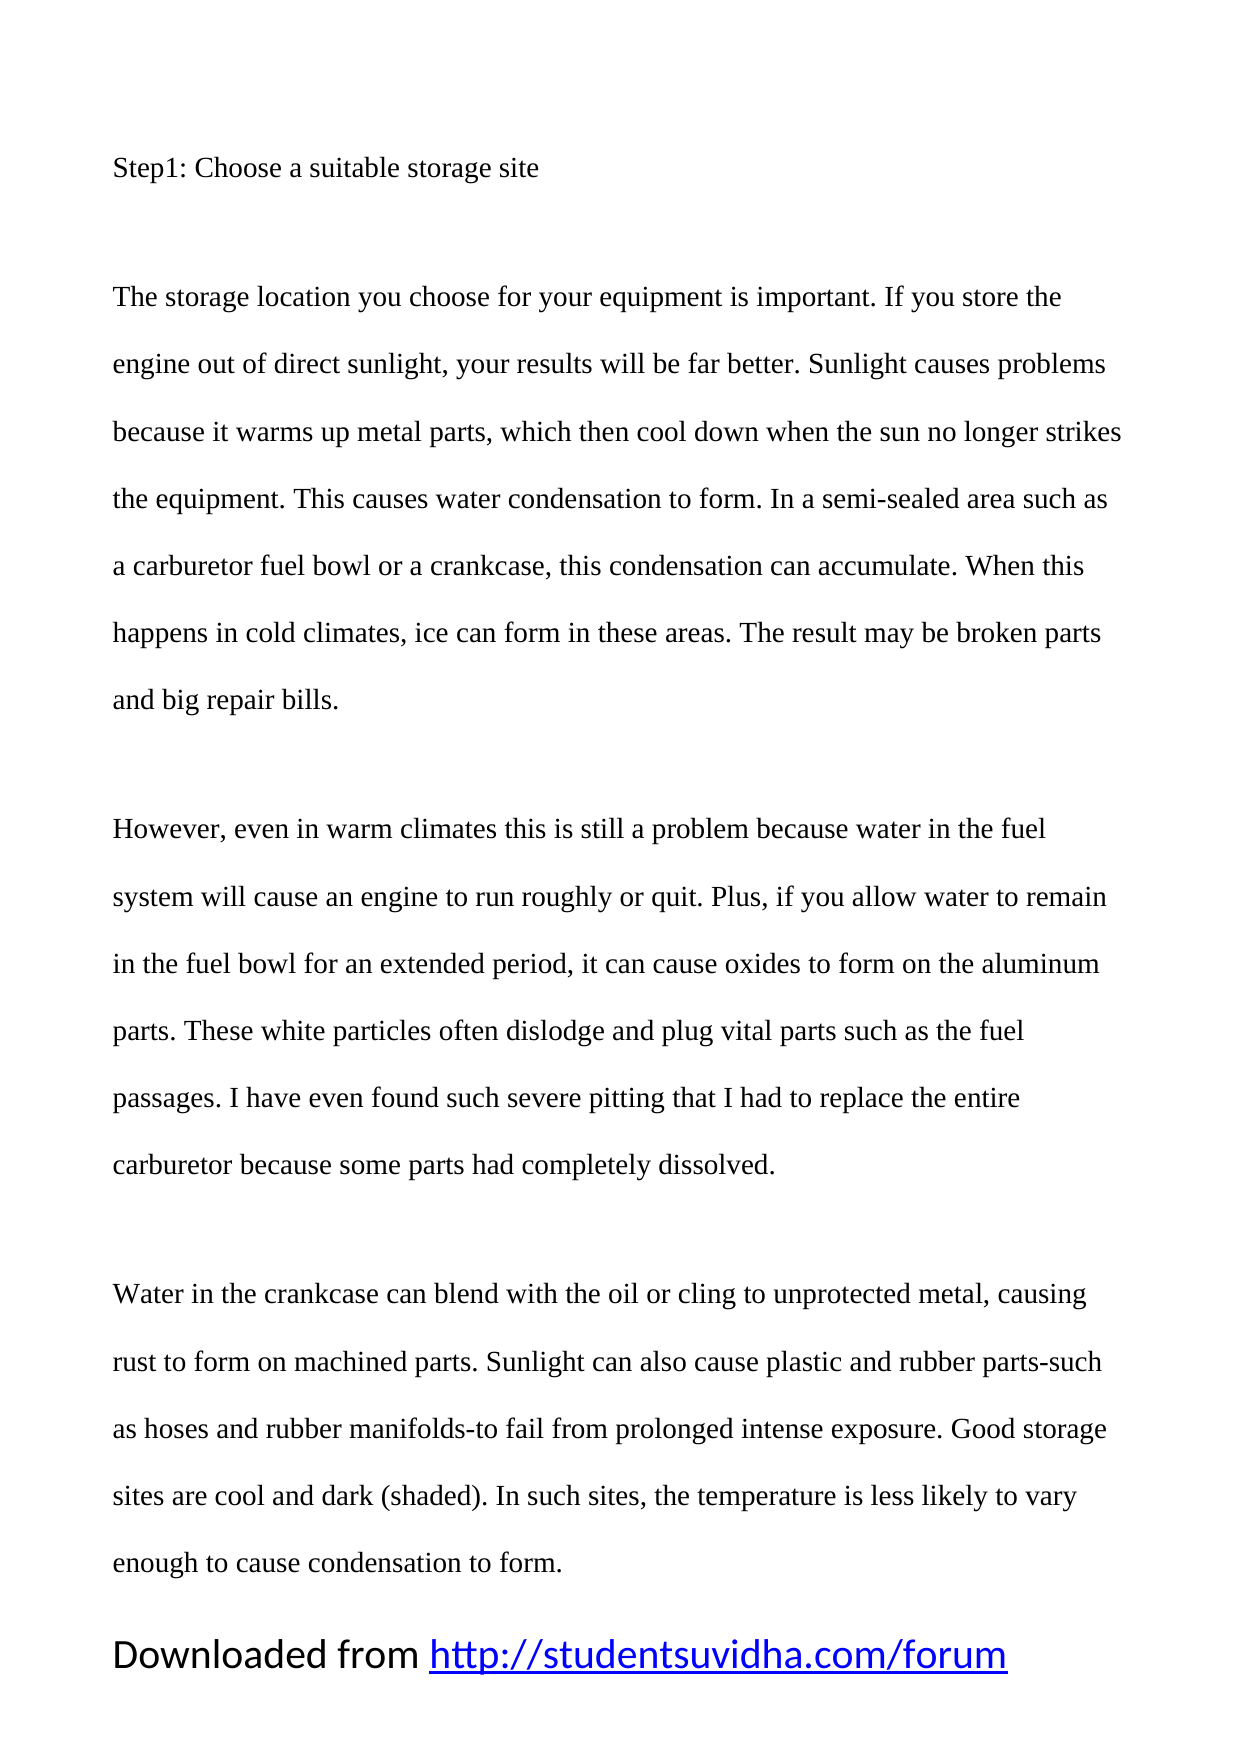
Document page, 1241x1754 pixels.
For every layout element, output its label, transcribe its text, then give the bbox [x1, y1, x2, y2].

text However, even in warm climates this is still a problem because water in the fuel system will cause an engine to run roughly or quit. Plus, if you allow water to remain in the fuel bowl for an extended period, it can cause oxides to form on the aluminum parts. These white particles often dislodge and plug vital parts such as the fuel passages. I have even found such severe pitting that I had to replace the entire carburetor because some parts had completely dissolved. [112, 812, 1128, 1181]
text The storage location you choose for your equipment is important. If you store the engine out of direct sunlight, your results will be far better. Sunlight causes problems because it warms up metal parts, which then cool down when the sun no longer strikes the equipment. This causes water condensation to form. In a semi-sealed area such as a carburetor fuel bowl or a crankcase, this condensation can accumulate. When this happens in cold climates, ice can form in these areas. The result may be broken parts and big repair bills. [112, 279, 1128, 716]
text Water in the crankcase can blend with the oil or cling to unprotected metal, causing rust to form on machined parts. Sunlight can also cause plastic and rubber parts-such as hoses and rubber manifolds-to fail from prolonged intense exposure. Good storage sites are cool and dark (shaded). In such sites, the temperature is less likely to vary enough to cause condensation to form. [112, 1277, 1128, 1578]
text Step1: Choose a suitable storage site [112, 150, 1128, 183]
